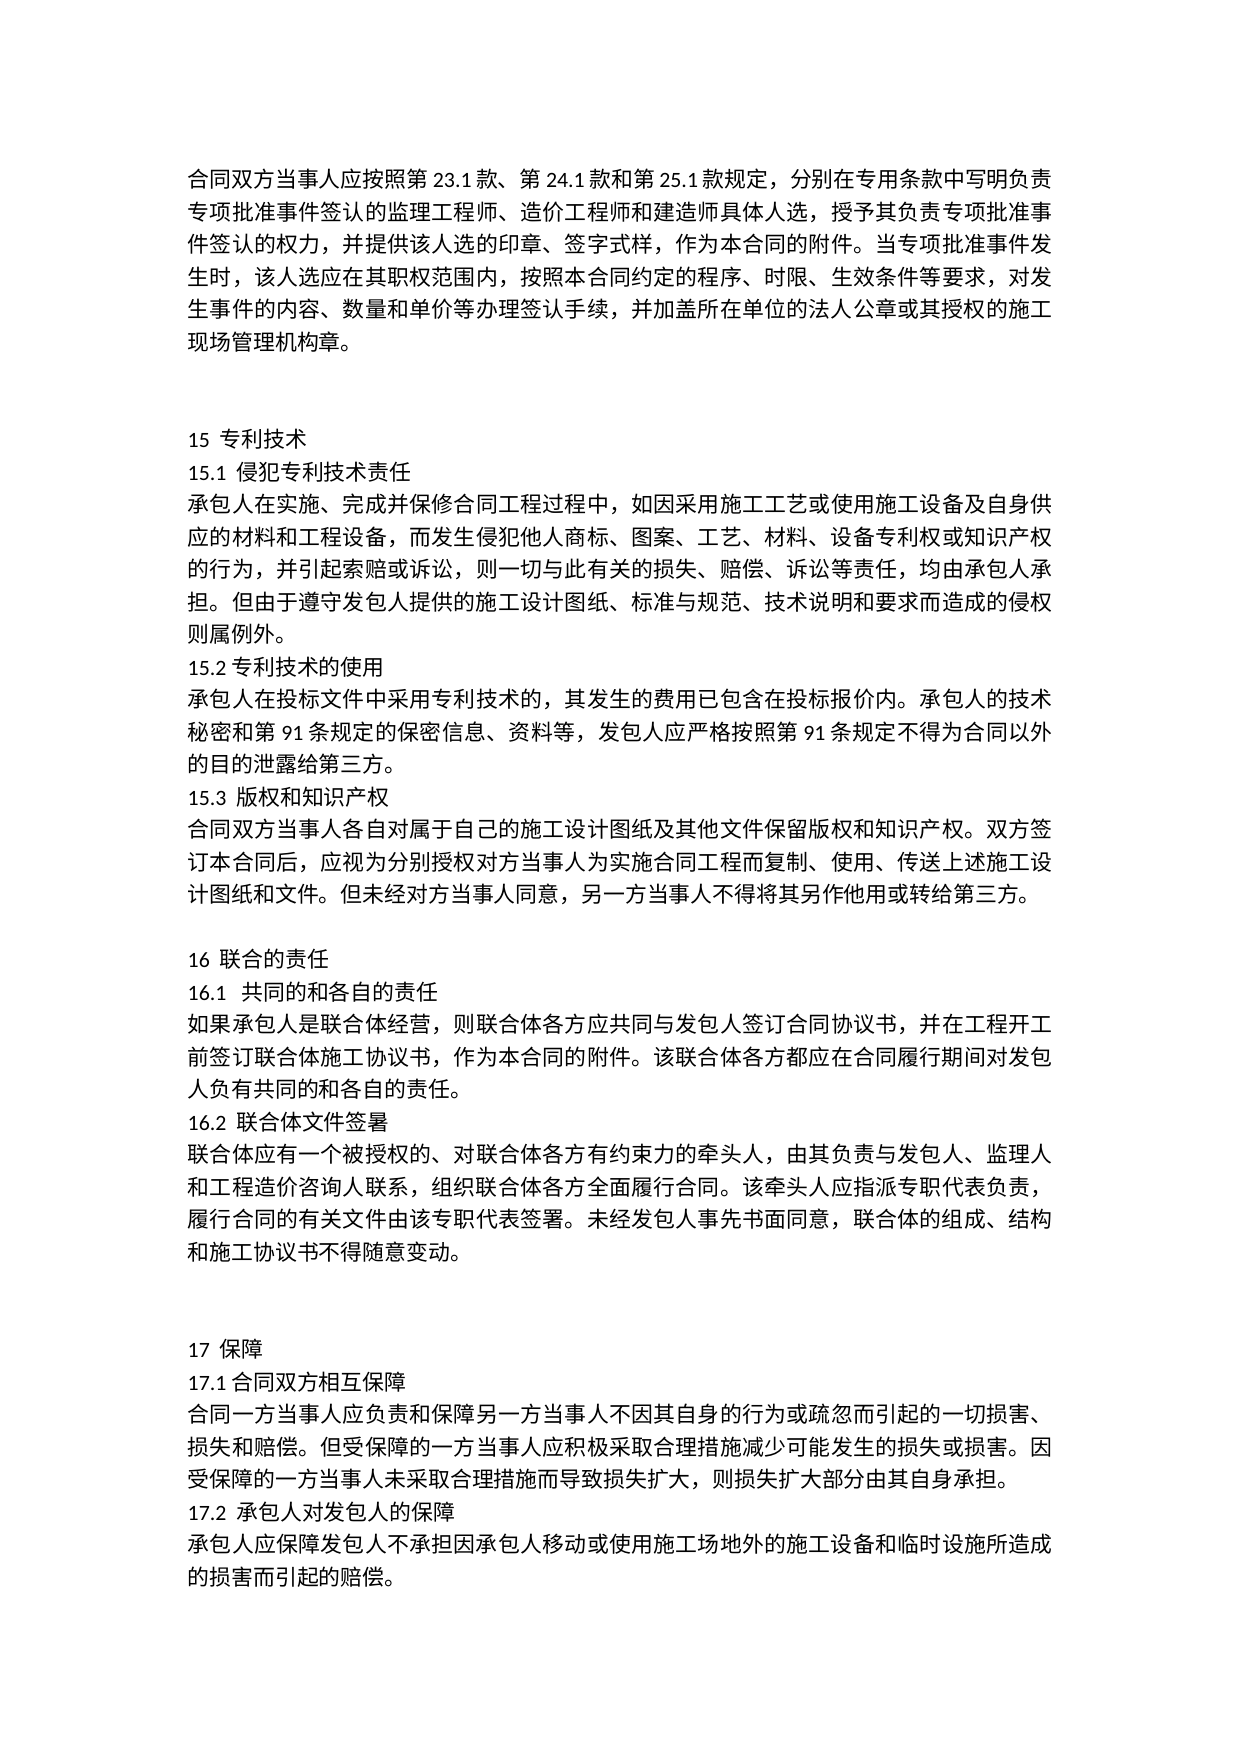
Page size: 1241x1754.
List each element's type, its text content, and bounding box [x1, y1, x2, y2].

text 合同双方当事人应按照第23.1款、第24.1款和第25.1款规定，分别在专用条款中写明负责专项批准事件签认的监理工程师、造价工程师和建造师具体人选，授予其负责专项批准事件签认的权力，并提供该人选的印章、签字式样，作为本合同的附件。当专项批准事件发生时，该人选应在其职权范围内，按照本合同约定的程序、时限、生效条件等要求，对发生事件的内容、数量和单价等办理签认手续，并加盖所在单位的法人公章或其授权的施工现场管理机构章。 [187, 162, 1053, 357]
text 承包人应保障发包人不承担因承包人移动或使用施工场地外的施工设备和临时设施所造成的损害而引起的赔偿。 [187, 1527, 1053, 1592]
text 如果承包人是联合体经营，则联合体各方应共同与发包人签订合同协议书，并在工程开工前签订联合体施工协议书，作为本合同的附件。该联合体各方都应在合同履行期间对发包人负有共同的和各自的责任。 [187, 1007, 1053, 1104]
text 15.2 专利技术的使用 [187, 649, 1053, 682]
text 17.2 承包人对发包人的保障 [187, 1494, 1053, 1527]
text 15 专利技术 [187, 422, 1053, 454]
text 合同一方当事人应负责和保障另一方当事人不因其自身的行为或疏忽而引起的一切损害、损失和赔偿。但受保障的一方当事人应积极采取合理措施减少可能发生的损失或损害。因受保障的一方当事人未采取合理措施而导致损失扩大，则损失扩大部分由其自身承担。 [187, 1397, 1053, 1494]
text 承包人在实施、完成并保修合同工程过程中，如因采用施工工艺或使用施工设备及自身供应的材料和工程设备，而发生侵犯他人商标、图案、工艺、材料、设备专利权或知识产权的行为，并引起索赔或诉讼，则一切与此有关的损失、赔偿、诉讼等责任，均由承包人承担。但由于遵守发包人提供的施工设计图纸、标准与规范、技术说明和要求而造成的侵权，则属例外。 [187, 487, 1053, 649]
text 17 保障 [187, 1332, 1053, 1364]
text 16.2 联合体文件签暑 [187, 1104, 1053, 1137]
text 17.1 合同双方相互保障 [187, 1364, 1053, 1397]
text 联合体应有一个被授权的、对联合体各方有约束力的牵头人，由其负责与发包人、监理人和工程造价咨询人联系，组织联合体各方全面履行合同。该牵头人应指派专职代表负责，履行合同的有关文件由该专职代表签署。未经发包人事先书面同意，联合体的组成、结构和施工协议书不得随意变动。 [187, 1137, 1053, 1267]
text 16.1 共同的和各自的责任 [187, 974, 1053, 1007]
text 合同双方当事人各自对属于自己的施工设计图纸及其他文件保留版权和知识产权。双方签订本合同后，应视为分别授权对方当事人为实施合同工程而复制、使用、传送上述施工设计图纸和文件。但未经对方当事人同意，另一方当事人不得将其另作他用或转给第三方。 [187, 812, 1053, 909]
text 16 联合的责任 [187, 942, 1053, 974]
text 15.1 侵犯专利技术责任 [187, 454, 1053, 487]
text 承包人在投标文件中采用专利技术的，其发生的费用已包含在投标报价内。承包人的技术秘密和第91条规定的保密信息、资料等，发包人应严格按照第91条规定不得为合同以外的目的泄露给第三方。 [187, 682, 1053, 779]
text 15.3 版权和知识产权 [187, 779, 1053, 812]
